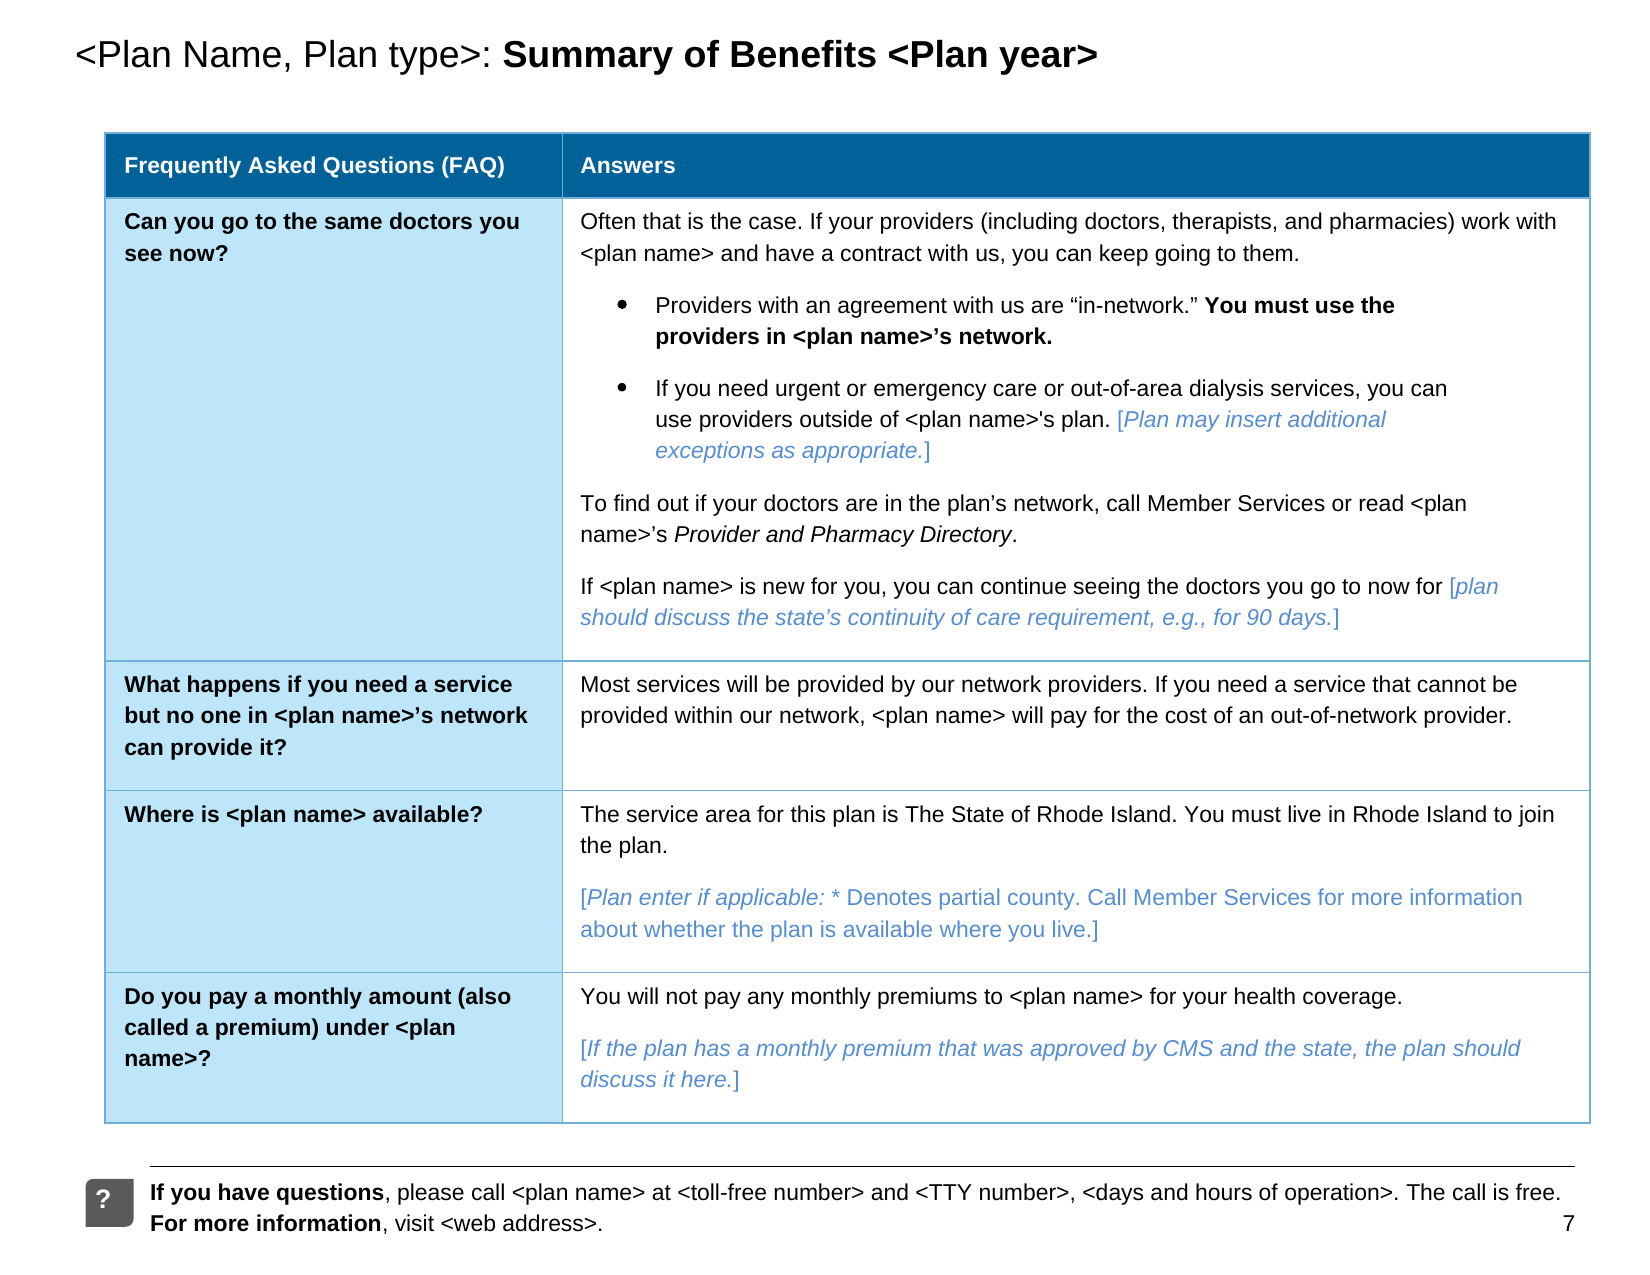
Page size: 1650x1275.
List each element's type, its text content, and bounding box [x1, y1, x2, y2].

table_cell Can you go to the same doctors you see now? [106, 199, 562, 660]
table_cell You will not pay any monthly premiums to <plan name> for your health coverage. [If the plan has a monthly premium that was approved by CMS and the state, the plan should discuss it here.] [563, 973, 1589, 1122]
table_cell What happens if you need a service but no one in <plan name>’s network can provide it? [106, 662, 562, 790]
table_cell Often that is the case. If your providers (including doctors, therapists, and pharmacies) work with <plan name> and have a contract with us, you can keep going to them. Providers with an agreement with us are “in-network.” You must use the providers in <plan name>’s network. If you need urgent or emergency care or out-of-area dialysis services, you can use providers outside of <plan name>'s plan. [Plan may insert additional exceptions as appropriate.] To find out if your doctors are in the plan’s network, call Member Services or read <plan name>’s Provider and Pharmacy Directory. If <plan name> is new for you, you can continue seeing the doctors you go to now for [plan should discuss the state’s continuity of care requirement, e.g., for 90 days.] [563, 199, 1589, 660]
table_cell Most services will be provided by our network providers. If you need a service that cannot be provided within our network, <plan name> will pay for the cost of an out-of-network provider. [563, 662, 1589, 790]
table_cell Where is <plan name> available? [106, 791, 562, 972]
table_header Answers [563, 134, 1589, 197]
table_cell The service area for this plan is The State of Rhode Island. You must live in Rhode Island to join the plan. [Plan enter if applicable: * Denotes partial county. Call Member Services for more information about whether the plan is available where you live.] [563, 791, 1589, 972]
table_cell Do you pay a monthly amount (also called a premium) under <plan name>? [106, 973, 562, 1122]
table_header Frequently Asked Questions (FAQ) [106, 134, 562, 197]
